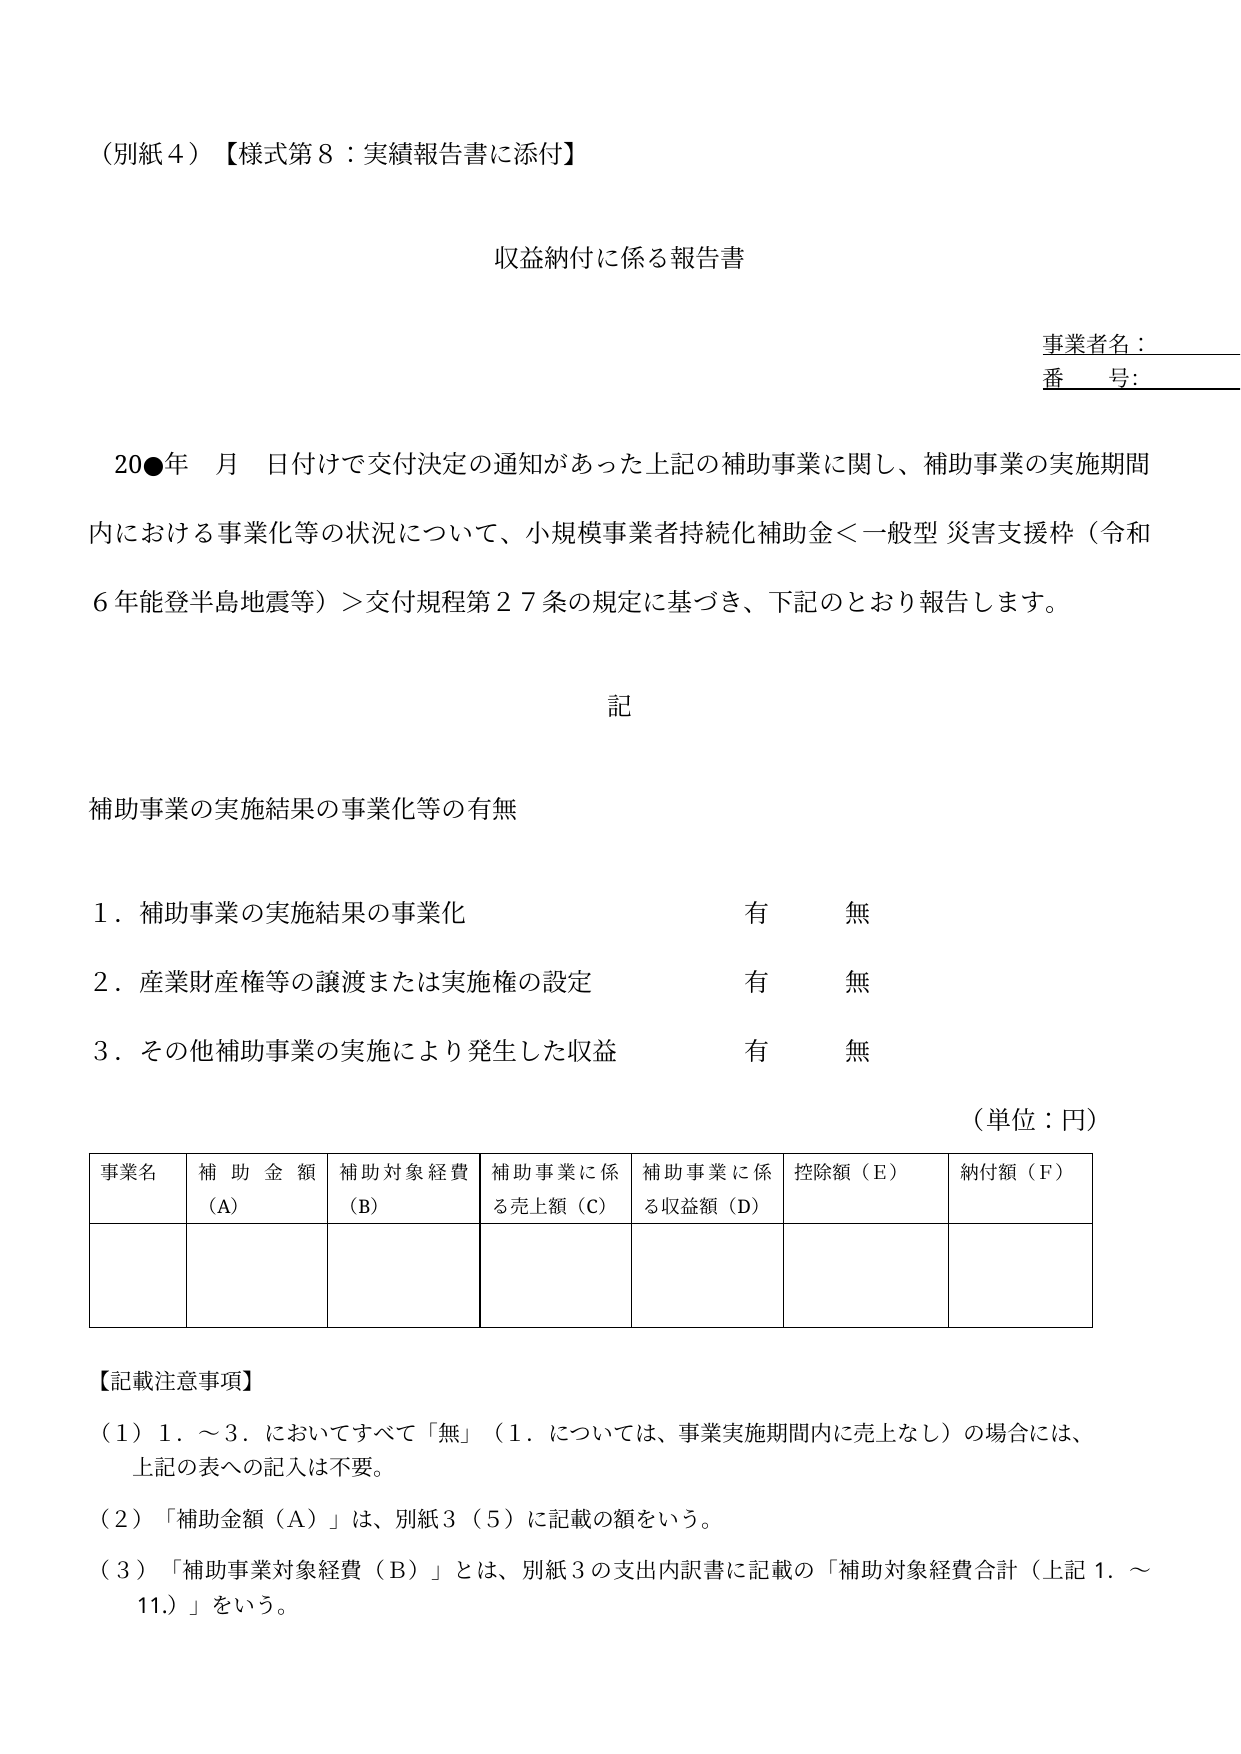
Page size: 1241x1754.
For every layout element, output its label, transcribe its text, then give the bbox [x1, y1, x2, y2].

text 20●年 月 日付けで交付決定の通知があった上記の補助事業に関し、補助事業の実施期間内における事業化等の状況について、小規模事業者持続化補助金＜一般型 災害支援枠（令和６年能登半島地震等）＞交付規程第２７条の規定に基づき、下記のとおり報告します。 [89, 429, 1152, 636]
text 番 号： [89, 360, 1152, 394]
text （２）「補助金額（Ａ）」は、別紙３（５）に記載の額をいう。 [89, 1501, 1152, 1535]
text （別紙４）【様式第８：実績報告書に添付】 [89, 118, 1152, 187]
text ３．その他補助事業の実施により発生した収益 有 無 [89, 1015, 1152, 1084]
table_cell [328, 1224, 479, 1327]
table_header 事業名 [90, 1154, 186, 1223]
table_cell [90, 1224, 186, 1327]
table_cell [784, 1224, 948, 1327]
table_cell [949, 1224, 1092, 1327]
table_header 補助事業に係る収益額（D） [632, 1154, 783, 1223]
table_cell [481, 1224, 631, 1327]
table_cell [632, 1224, 783, 1327]
table_header 納付額（Ｆ） [949, 1154, 1092, 1223]
text （３）「補助事業対象経費（Ｂ）」とは、別紙３の支出内訳書に記載の「補助対象経費合計（上記1．～11.）」をいう。 [89, 1552, 1152, 1621]
text （１）１．～３．においてすべて「無」（１．については、事業実施期間内に売上なし）の場合には、 [89, 1414, 1152, 1449]
text 【記載注意事項】 [89, 1363, 1152, 1397]
text 収益納付に係る報告書 [89, 222, 1152, 291]
text 事業者名： [89, 325, 1152, 360]
text 上記の表への記入は不要。 [111, 1449, 1152, 1483]
table_header 控除額（Ｅ） [784, 1154, 948, 1223]
table_header 補助事業に係る売上額（C） [481, 1154, 631, 1223]
text １．補助事業の実施結果の事業化 有 無 [89, 877, 1152, 946]
text 記 [89, 670, 1152, 739]
table_header 補助金額（A） [187, 1154, 327, 1223]
text 補助事業の実施結果の事業化等の有無 [89, 773, 1152, 842]
text （単位：円） [89, 1084, 1152, 1153]
table_cell [187, 1224, 327, 1327]
table_header 補助対象経費（B） [328, 1154, 479, 1223]
text ２．産業財産権等の譲渡または実施権の設定 有 無 [89, 946, 1152, 1015]
